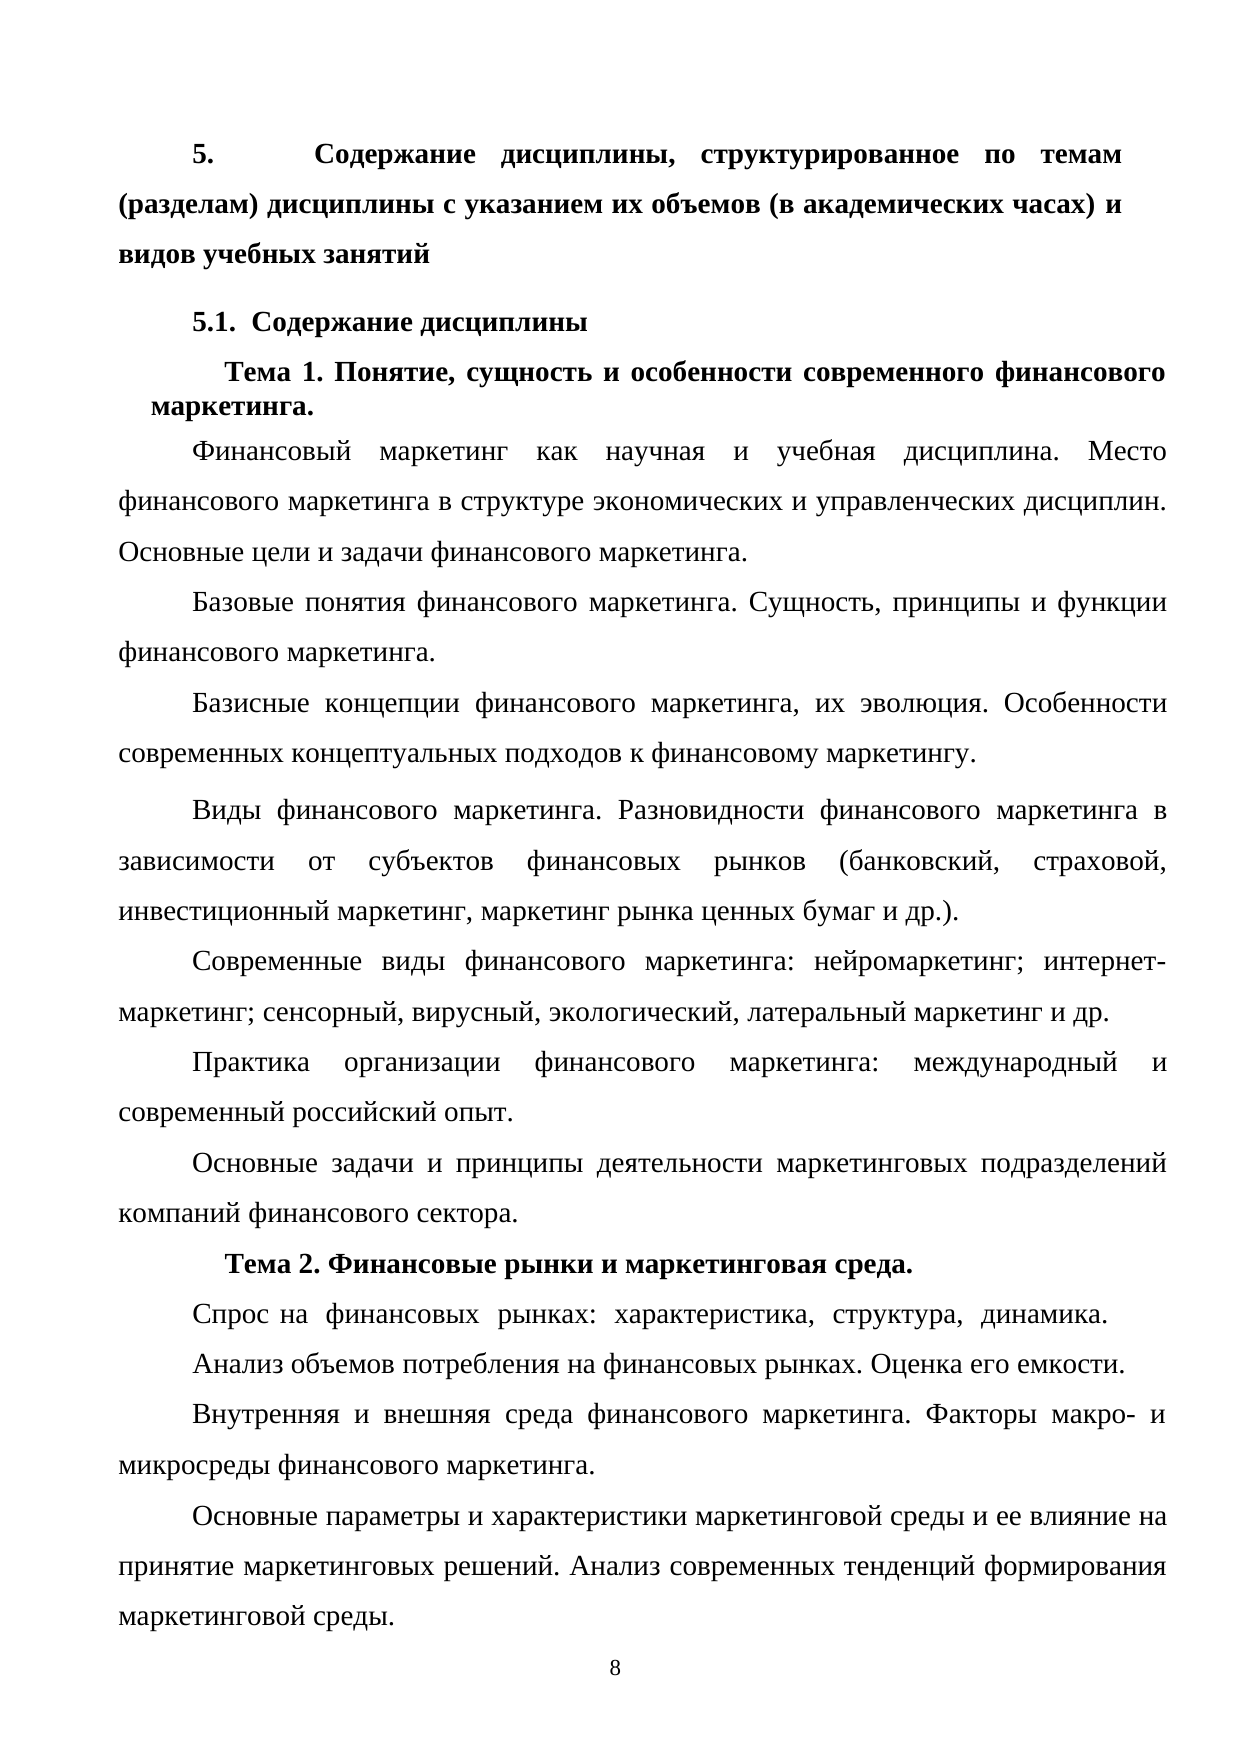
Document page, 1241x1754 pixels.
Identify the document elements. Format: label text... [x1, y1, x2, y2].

text Внутренняя и внешняя среда финансового маркетинга. Факторы макро- и микросреды финансового маркетинга. [118, 1396, 1167, 1481]
text Базисные концепции финансового маркетинга, их эволюция. Особенности современных концептуальных подходов к финансовому маркетингу. [118, 685, 1167, 769]
text Базовые понятия финансового маркетинга. Сущность, принципы и функции финансового маркетинга. [118, 584, 1167, 668]
text Тема 1. Понятие, сущность и особенности современного финансового маркетинга. [151, 354, 1166, 421]
text Тема 2. Финансовые рынки и маркетинговая среда. [151, 1246, 1167, 1280]
subtitle Содержание дисциплины [118, 304, 1176, 337]
subtitle Содержание дисциплины, структурированное по темам (разделам) дисциплины с указанием их объемов (в академических часах) и видов учебных занятий [118, 136, 1122, 270]
text Практика организации финансового маркетинга: международный и современный российский опыт. [118, 1044, 1167, 1128]
text Спрос на финансовых рынках: характеристика, структура, динамика. [118, 1296, 1167, 1329]
text Анализ объемов потребления на финансовых рынках. Оценка его емкости. [118, 1346, 1167, 1380]
text Виды финансового маркетинга. Разновидности финансового маркетинга в зависимости от субъектов финансовых рынков (банковский, страховой, инвестиционный маркетинг, маркетинг рынка ценных бумаг и др.). [118, 792, 1167, 927]
text Финансовый маркетинг как научная и учебная дисциплина. Место финансового маркетинга в структуре экономических и управленческих дисциплин. Основные цели и задачи финансового маркетинга. [118, 433, 1167, 567]
text Основные параметры и характеристики маркетинговой среды и ее влияние на принятие маркетинговых решений. Анализ современных тенденций формирования маркетинговой среды. [118, 1498, 1167, 1632]
text Основные задачи и принципы деятельности маркетинговых подразделений компаний финансового сектора. [118, 1145, 1167, 1229]
text Современные виды финансового маркетинга: нейромаркетинг; интернет- маркетинг; сенсорный, вирусный, экологический, латеральный маркетинг и др. [118, 943, 1167, 1027]
